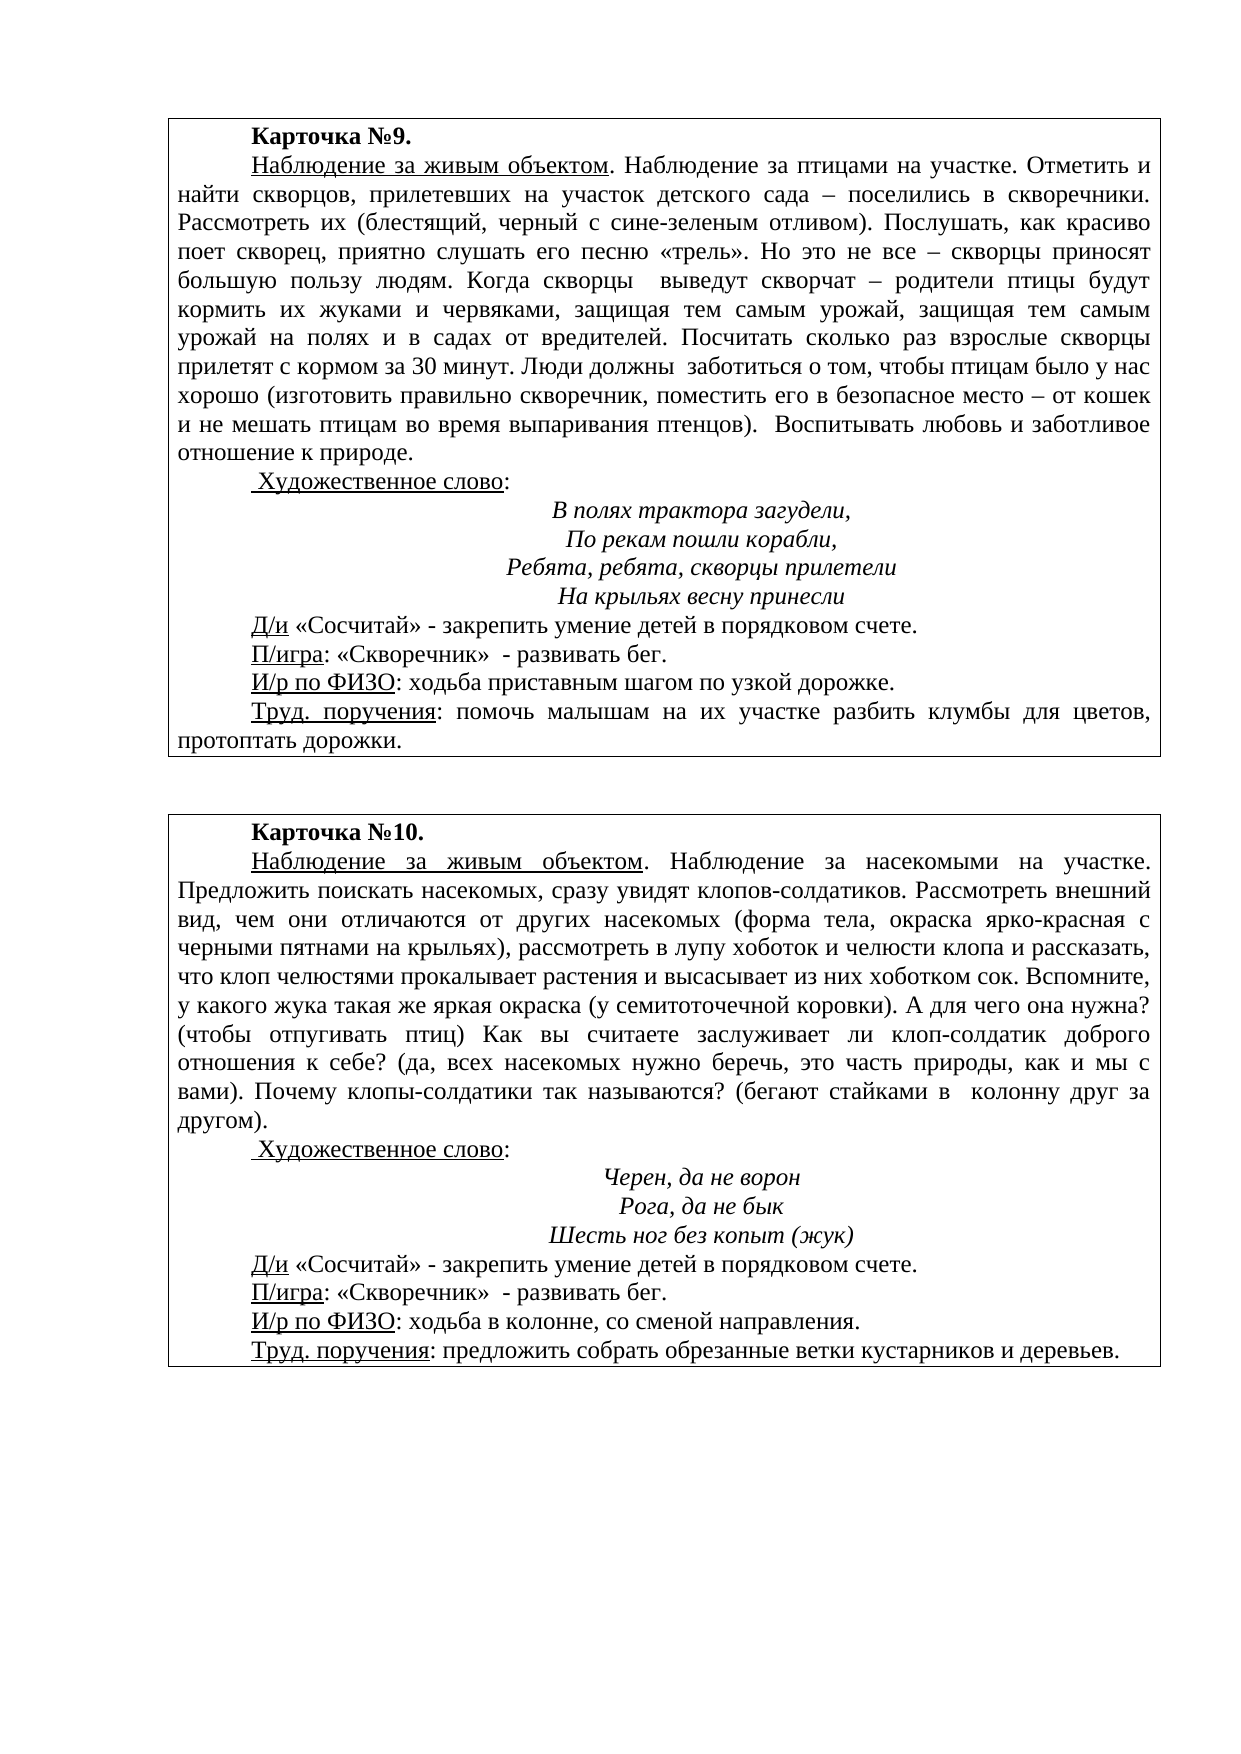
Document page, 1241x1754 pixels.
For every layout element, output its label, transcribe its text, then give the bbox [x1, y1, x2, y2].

text Карточка №10. [169, 815, 1160, 846]
text П/игра: «Скворечник» - развивать бег. [177, 1277, 1152, 1306]
text Ребята, ребята, скворцы прилетели [177, 552, 1152, 581]
text На крыльях весну принесли [177, 581, 1152, 610]
text П/игра: «Скворечник» - развивать бег. [177, 639, 1152, 667]
text Наблюдение за живым объектом. Наблюдение за насекомыми на участке. Предложить поискать насекомых, сразу увидят клопов-солдатиков. Рассмотреть внешний вид, чем они отличаются от других насекомых (форма тела, окраска ярко-красная с черными пятнами на крыльях), рассмотреть в лупу хоботок и челюсти клопа и рассказать, что клоп челюстями прокалывает растения и высасывает из них хоботком сок. Вспомните, у какого жука такая же яркая окраска (у семитоточечной коровки). А для чего она нужна? (чтобы отпугивать птиц) Как вы считаете заслуживает ли клоп-солдатик доброго отношения к себе? (да, всех насекомых нужно беречь, это часть природы, как и мы с вами). Почему клопы-солдатики так называются? (бегают стайками в колонну друг за другом). [177, 846, 1152, 1134]
text Шесть ног без копыт (жук) [177, 1220, 1152, 1249]
text Д/и «Сосчитай» - закрепить умение детей в порядковом счете. [177, 610, 1152, 639]
text Наблюдение за живым объектом. Наблюдение за птицами на участке. Отметить и найти скворцов, прилетевших на участок детского сада – поселились в скворечники. Рассмотреть их (блестящий, черный с сине-зеленым отливом). Послушать, как красиво поет скворец, приятно слушать его песню «трель». Но это не все – скворцы приносят большую пользу людям. Когда скворцы выведут скворчат – родители птицы будут кормить их жуками и червяками, защищая тем самым урожай, защищая тем самым урожай на полях и в садах от вредителей. Посчитать сколько раз взрослые скворцы прилетят с кормом за 30 минут. Люди должны заботиться о том, чтобы птицам было у нас хорошо (изготовить правильно скворечник, поместить его в безопасное место – от кошек и не мешать птицам во время выпаривания птенцов). Воспитывать любовь и заботливое отношение к природе. [177, 150, 1152, 466]
text Художественное слово: [177, 1134, 1152, 1162]
text И/р по ФИЗО: ходьба в колонне, со сменой направления. [177, 1306, 1152, 1332]
text Карточка №9. [169, 119, 1160, 150]
text По рекам пошли корабли, [177, 524, 1152, 552]
text Труд. поручения: предложить собрать обрезанные ветки кустарников и деревьев. [169, 1332, 1160, 1366]
text Труд. поручения: помочь малышам на их участке разбить клумбы для цветов, протоптать дорожки. [169, 693, 1160, 756]
text И/р по ФИЗО: ходьба приставным шагом по узкой дорожке. [177, 667, 1152, 693]
text Рога, да не бык [177, 1191, 1152, 1220]
text В полях трактора загудели, [177, 495, 1152, 524]
text Художественное слово: [177, 466, 1152, 495]
text Д/и «Сосчитай» - закрепить умение детей в порядковом счете. [177, 1249, 1152, 1277]
text Черен, да не ворон [177, 1162, 1152, 1191]
